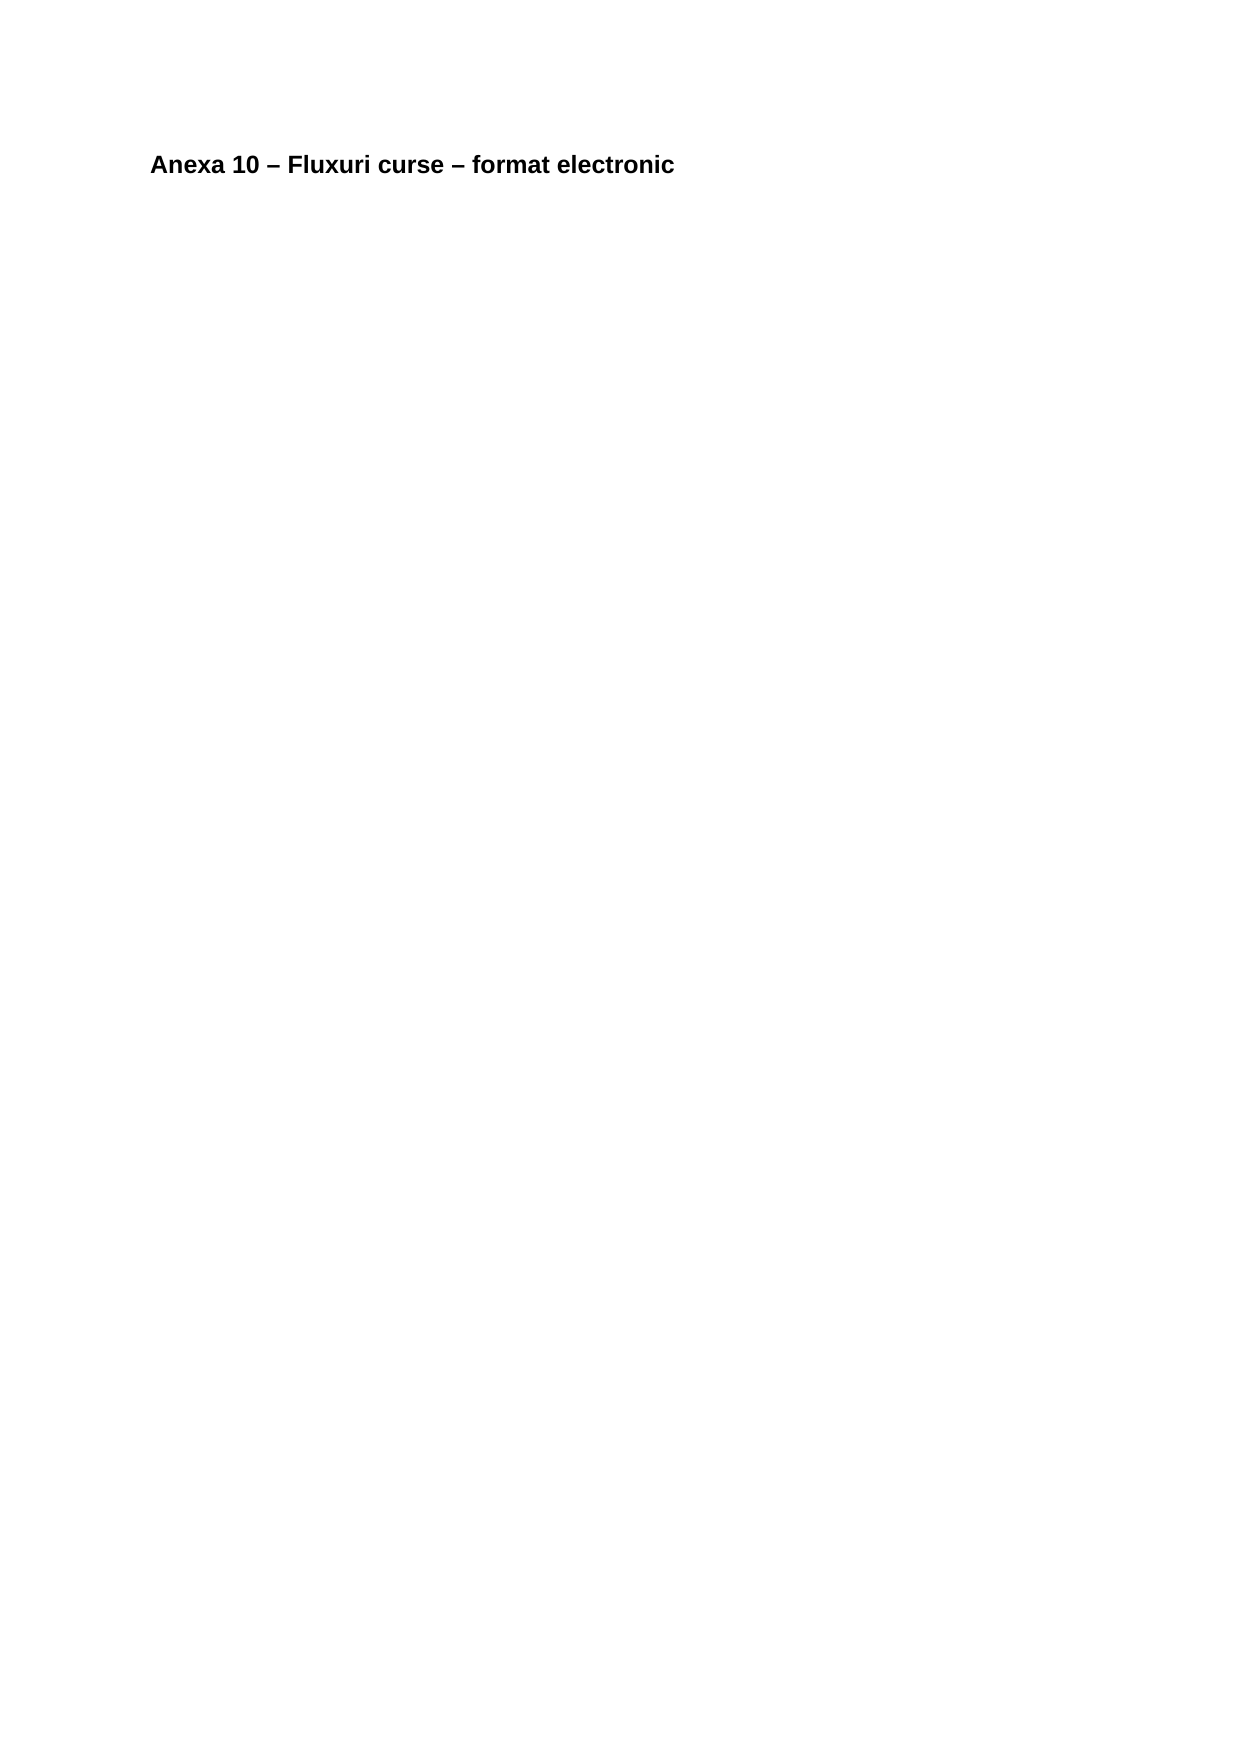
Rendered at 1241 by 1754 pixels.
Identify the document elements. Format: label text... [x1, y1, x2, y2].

text Anexa 10 – Fluxuri curse – format electronic [150, 150, 1090, 179]
